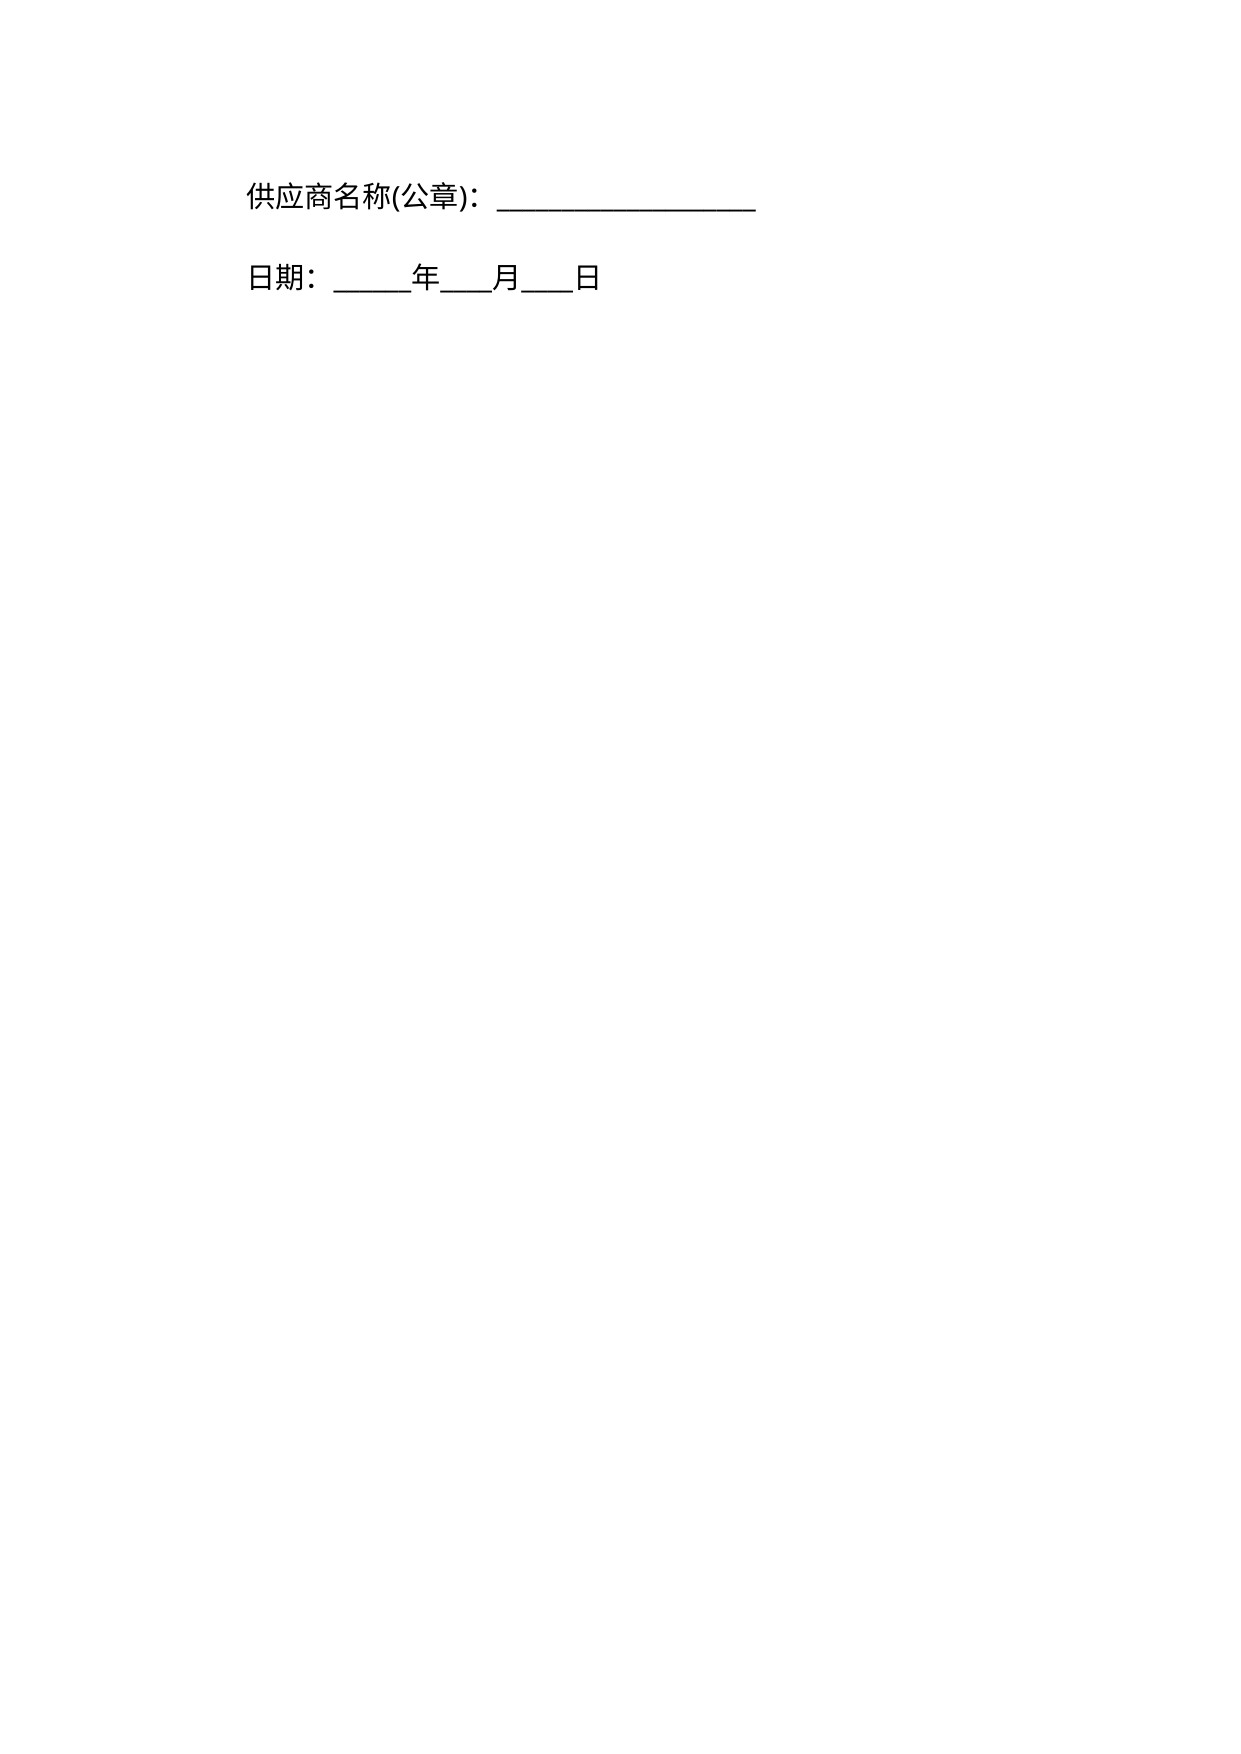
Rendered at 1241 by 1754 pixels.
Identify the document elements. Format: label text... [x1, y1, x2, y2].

text 日期：______年____月____日 [187, 244, 1053, 309]
text 供应商名称(公章)：____________________ [187, 162, 1053, 227]
